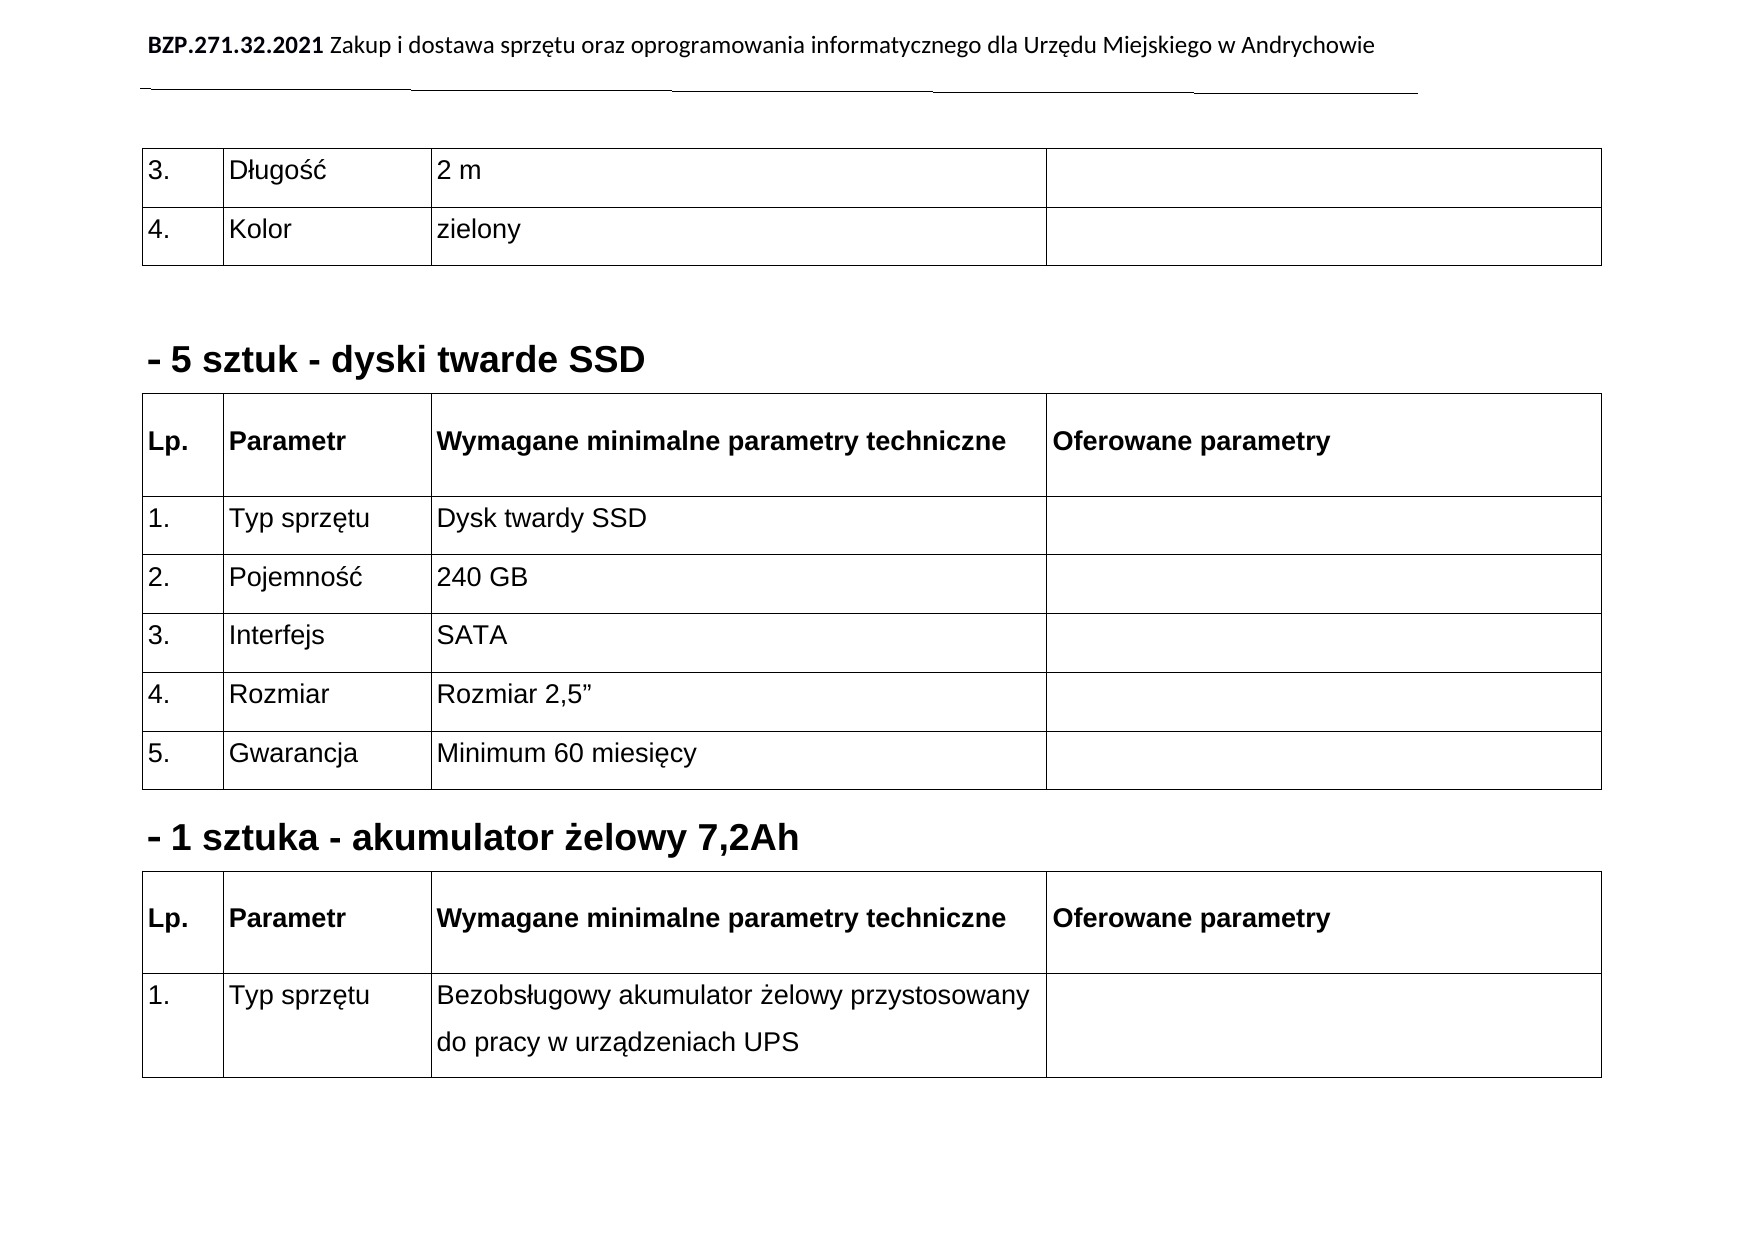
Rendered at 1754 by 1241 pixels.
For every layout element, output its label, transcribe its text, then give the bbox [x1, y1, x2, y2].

table_cell 2. [143, 555, 223, 613]
table_cell 4. [143, 673, 223, 731]
table_cell Interfejs [224, 614, 431, 672]
table_cell SATA [432, 614, 1046, 672]
table_cell [1047, 149, 1601, 206]
table_cell Typ sprzętu [224, 497, 431, 554]
table_cell 1. [143, 497, 223, 554]
table_cell [1047, 974, 1601, 1077]
table_cell 240 GB [432, 555, 1046, 613]
table_cell [1047, 673, 1601, 731]
table_cell zielony [432, 208, 1046, 265]
table_header Lp. [143, 872, 223, 973]
subtitle  1 sztuka - akumulator żelowy 7,2Ah [148, 815, 1606, 858]
table_cell [1047, 208, 1601, 265]
table_cell Dysk twardy SSD [432, 497, 1046, 554]
table_cell 2 m [432, 149, 1046, 206]
table_cell Gwarancja [224, 732, 431, 789]
table_cell Pojemność [224, 555, 431, 613]
table_header Wymagane minimalne parametry techniczne [432, 394, 1046, 496]
table_cell [1047, 614, 1601, 672]
table_cell Minimum 60 miesięcy [432, 732, 1046, 789]
table_header Oferowane parametry [1047, 394, 1601, 496]
table_cell Długość [224, 149, 431, 206]
table_cell Typ sprzętu [224, 974, 431, 1077]
table_cell 5. [143, 732, 223, 789]
table_header Oferowane parametry [1047, 872, 1601, 973]
table_header Parametr [224, 872, 431, 973]
table_cell [1047, 732, 1601, 789]
table_cell 4. [143, 208, 223, 265]
table_cell Kolor [224, 208, 431, 265]
table_cell 3. [143, 614, 223, 672]
table_cell 3. [143, 149, 223, 206]
table_cell [1047, 555, 1601, 613]
table_cell Rozmiar 2,5” [432, 673, 1046, 731]
table_cell 1. [143, 974, 223, 1077]
table_header Lp. [143, 394, 223, 496]
table_header Parametr [224, 394, 431, 496]
table_cell Rozmiar [224, 673, 431, 731]
table_header Wymagane minimalne parametry techniczne [432, 872, 1046, 973]
table_cell Bezobsługowy akumulator żelowy przystosowany do pracy w urządzeniach UPS [432, 974, 1046, 1077]
table_cell [1047, 497, 1601, 554]
subtitle  5 sztuk - dyski twarde SSD [148, 337, 1606, 381]
